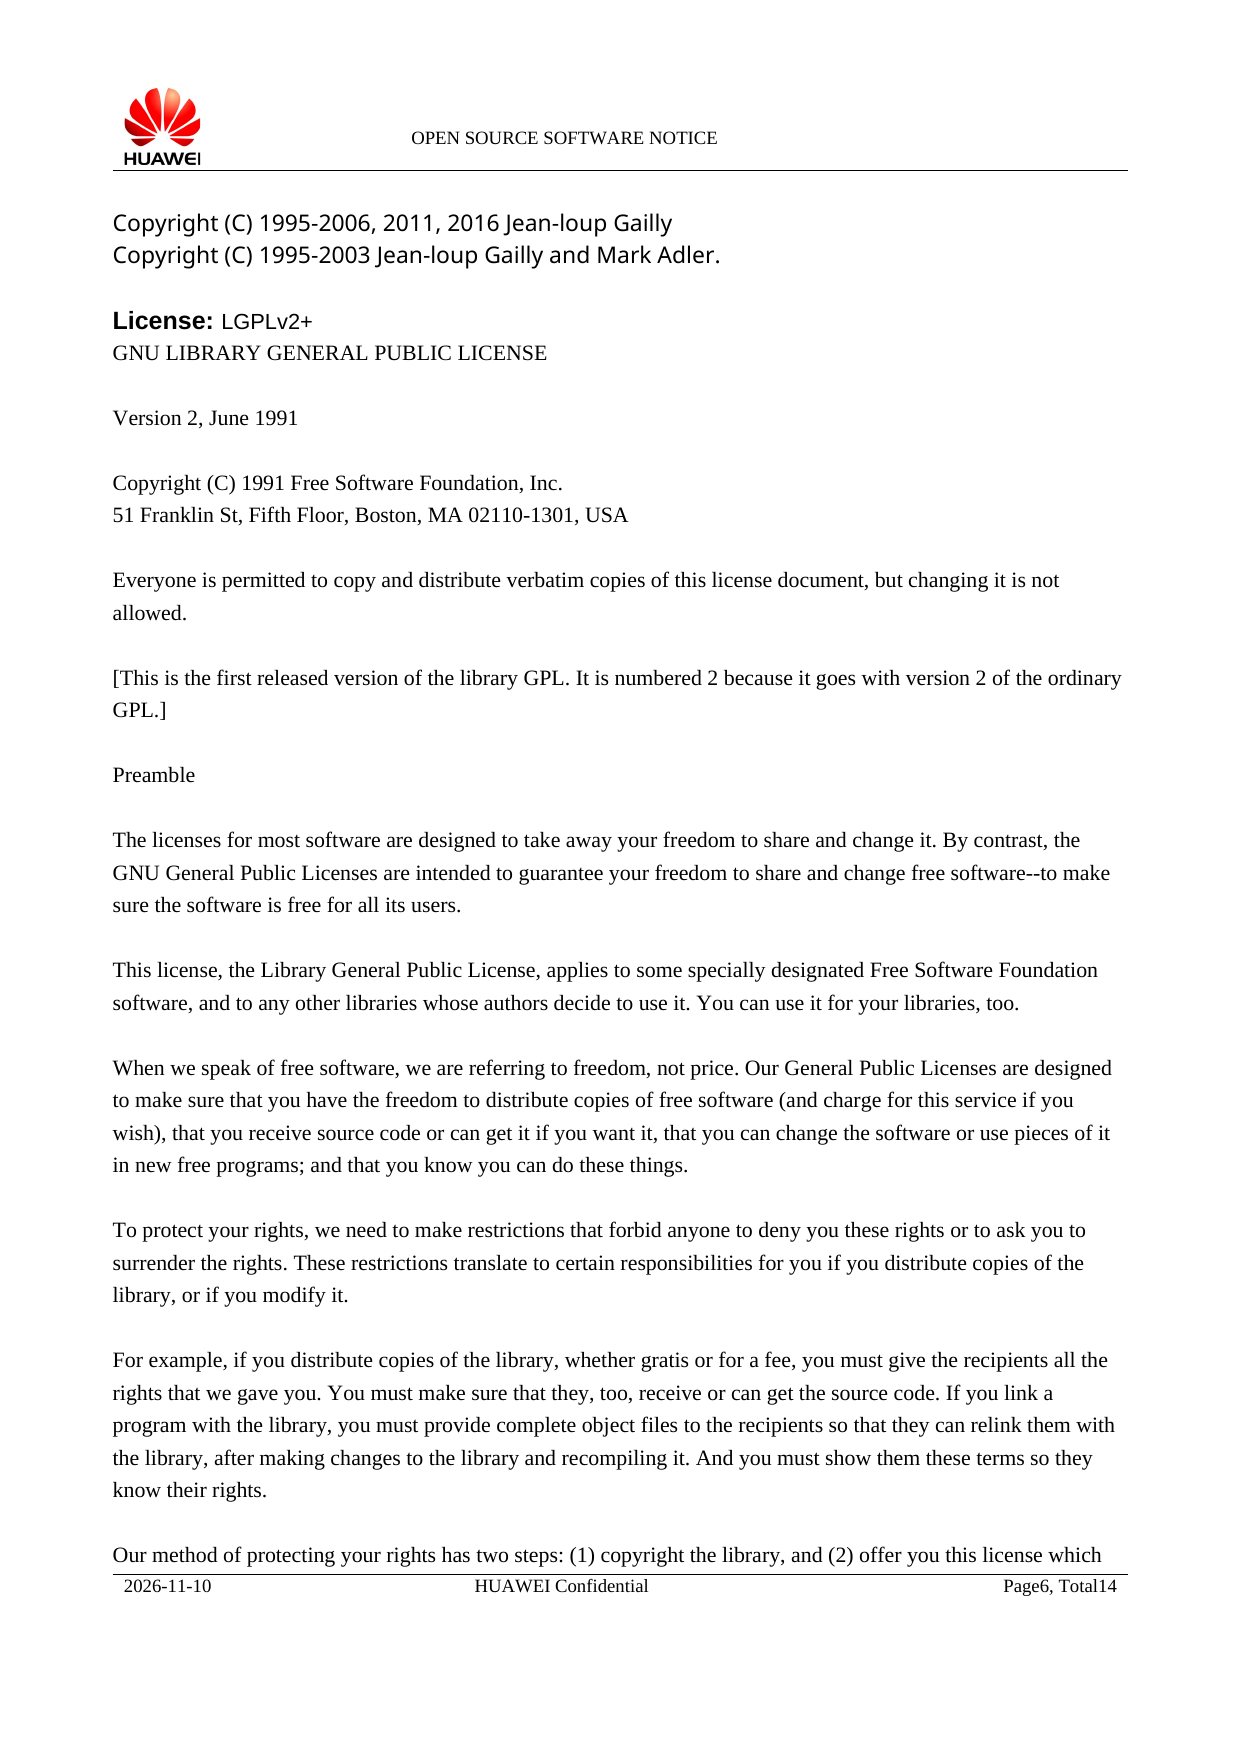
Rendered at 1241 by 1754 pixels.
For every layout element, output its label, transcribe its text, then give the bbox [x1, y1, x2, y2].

text License: LGPLv2+ [112, 304, 1128, 336]
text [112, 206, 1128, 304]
picture [124, 88, 201, 165]
